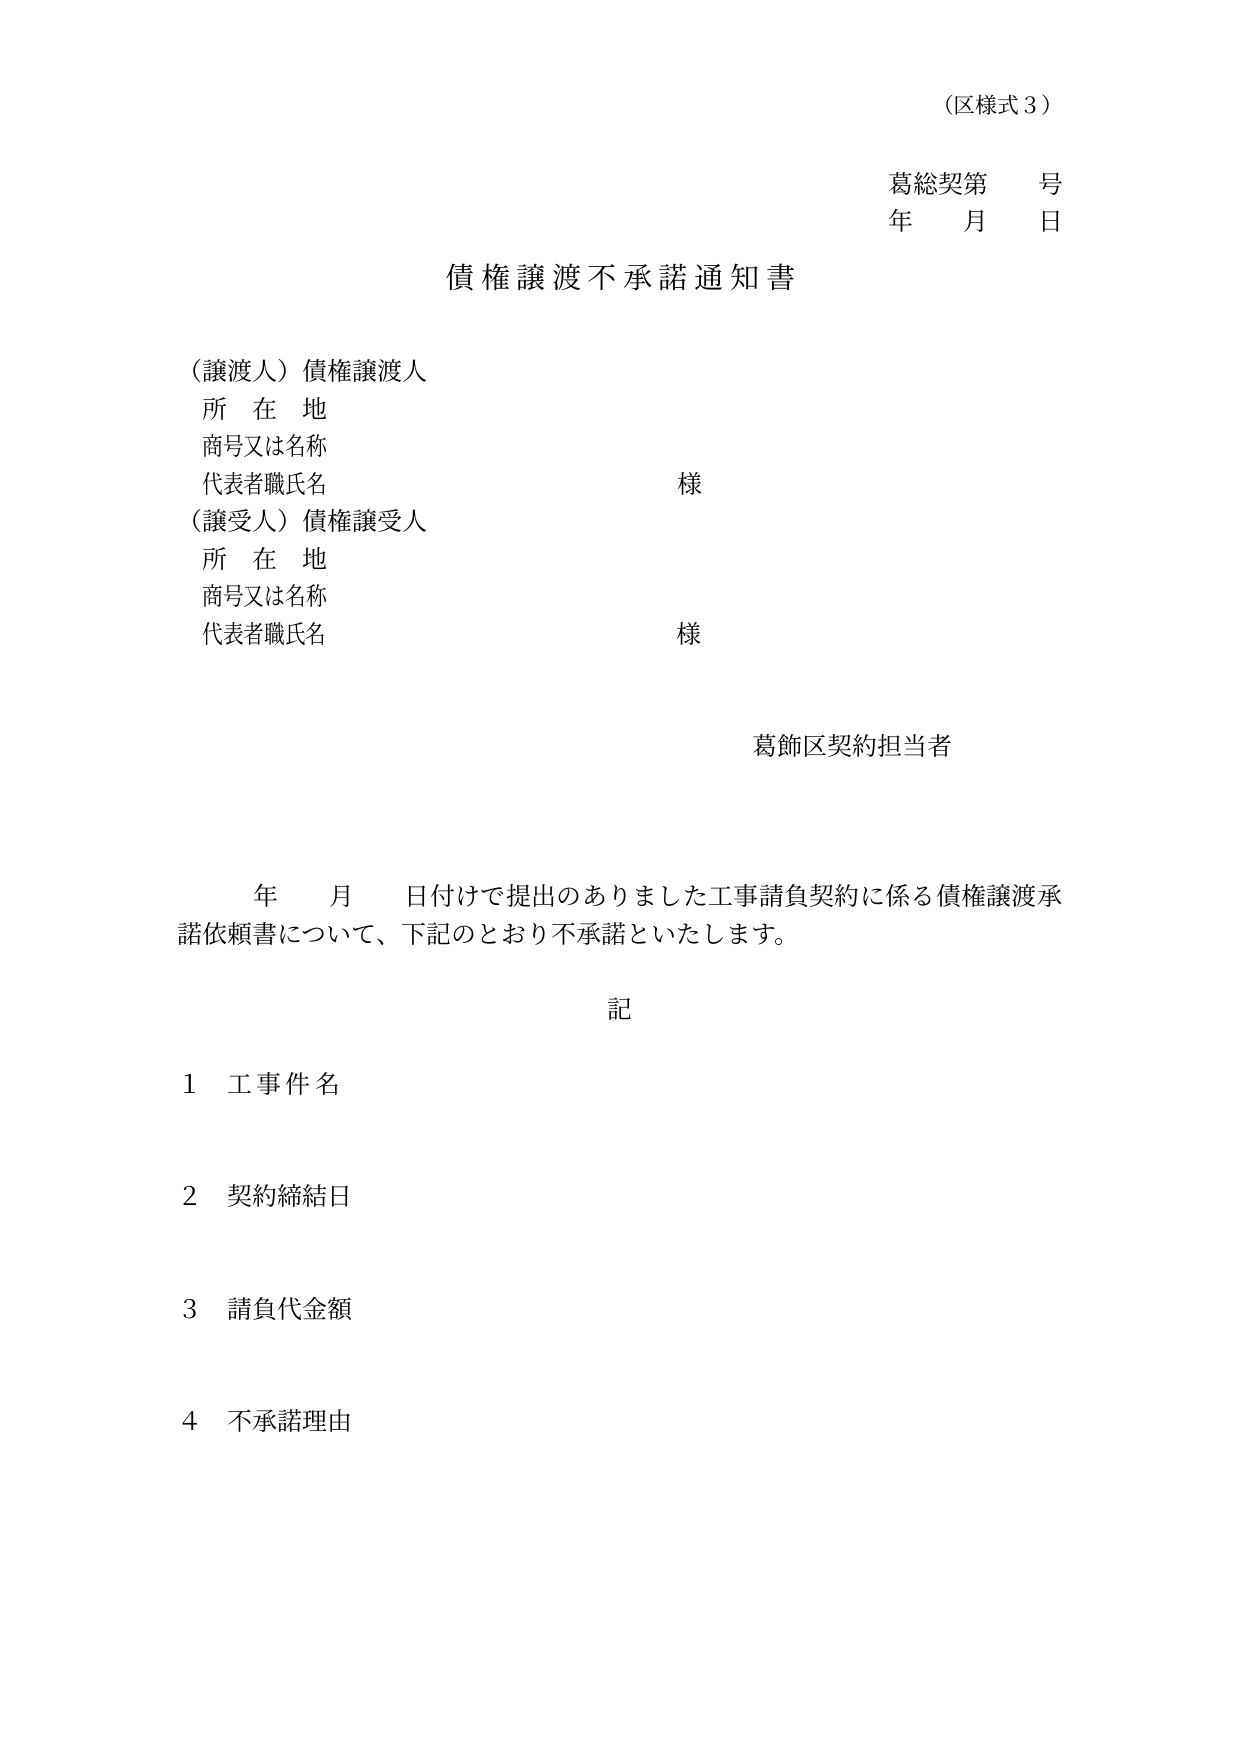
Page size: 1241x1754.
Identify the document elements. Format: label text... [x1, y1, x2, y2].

text 債権譲渡不承諾通知書 [177, 239, 1063, 314]
text 代表者職氏名 様 [177, 614, 1063, 651]
text 代表者職氏名 様 [177, 464, 1063, 501]
text 年 月 日付けで提出のありました工事請負契約に係る債権譲渡承諾依頼書について、下記のとおり不承諾といたします。 [177, 876, 1063, 951]
text 所 在 地 [177, 389, 1063, 426]
text 葛総契第 号 [177, 164, 1063, 201]
text ３ 請負代金額 [177, 1289, 1063, 1326]
text 商号又は名称 [177, 576, 1063, 614]
text ４ 不承諾理由 [177, 1401, 1063, 1439]
text １ 工事件名 [177, 1064, 1063, 1101]
text 所 在 地 [177, 539, 1063, 576]
text 年 月 日 [177, 201, 1063, 239]
text （譲渡人）債権譲渡人 [177, 351, 1063, 389]
text （譲受人）債権譲受人 [177, 501, 1063, 539]
subtitle 記 [177, 989, 1063, 1026]
text 葛飾区契約担当者 [177, 726, 1063, 764]
text ２ 契約締結日 [177, 1176, 1063, 1214]
text 商号又は名称 [177, 426, 1063, 464]
